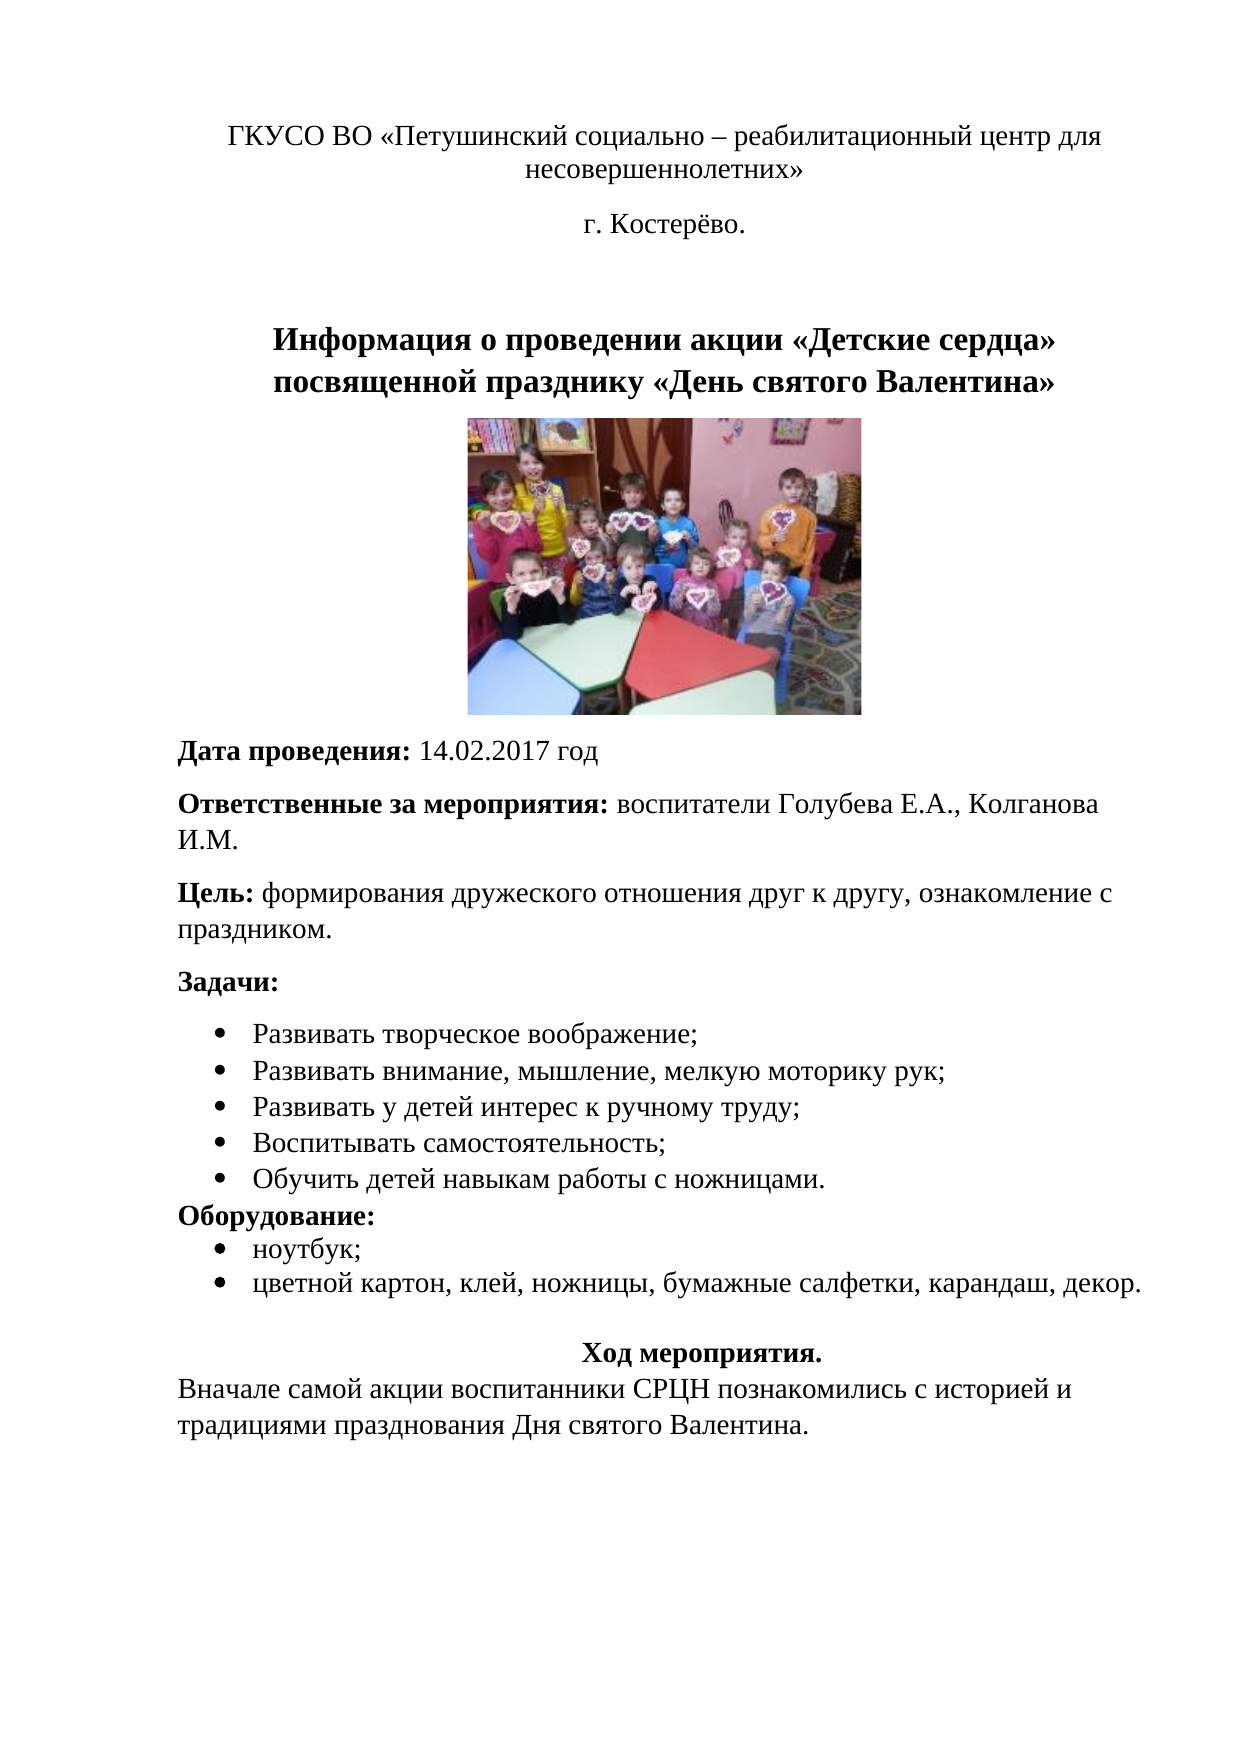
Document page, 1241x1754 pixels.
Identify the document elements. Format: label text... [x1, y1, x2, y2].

list Обучить детей навыкам работы с ножницами. [215, 1162, 1152, 1195]
list Развивать у детей интерес к ручному труду; [215, 1089, 1152, 1123]
text Ответственные за мероприятия: воспитатели Голубева Е.А., Колганова И.М. [177, 786, 1152, 856]
text Дата проведения: 14.02.2017 год [177, 733, 1152, 767]
text Цель: формирования дружеского отношения друг к другу, ознакомление с праздником. [177, 875, 1152, 944]
list ноутбук; [215, 1231, 1152, 1265]
list Вначале самой акции воспитанники СРЦН познакомились с историей и традициями празднования Дня святого Валентина. [177, 1371, 1152, 1441]
text г. Костерёво. [177, 206, 1152, 239]
picture [467, 418, 862, 715]
text ГКУСО ВО «Петушинский социально – реабилитационный центр для несовершеннолетних» [177, 118, 1152, 185]
text Задачи: [177, 964, 1152, 997]
list Воспитывать самостоятельность; [215, 1125, 1152, 1159]
list Развивать внимание, мышление, мелкую моторику рук; [215, 1053, 1152, 1087]
list Ход мероприятия. [252, 1335, 1152, 1368]
text Информация о проведении акции «Детские сердца» посвященной празднику «День святого Валентина» [177, 319, 1152, 399]
list Оборудование: [177, 1198, 1152, 1231]
list цветной картон, клей, ножницы, бумажные салфетки, карандаш, декор. [215, 1265, 1152, 1299]
list Развивать творческое воображение; [215, 1017, 1152, 1050]
